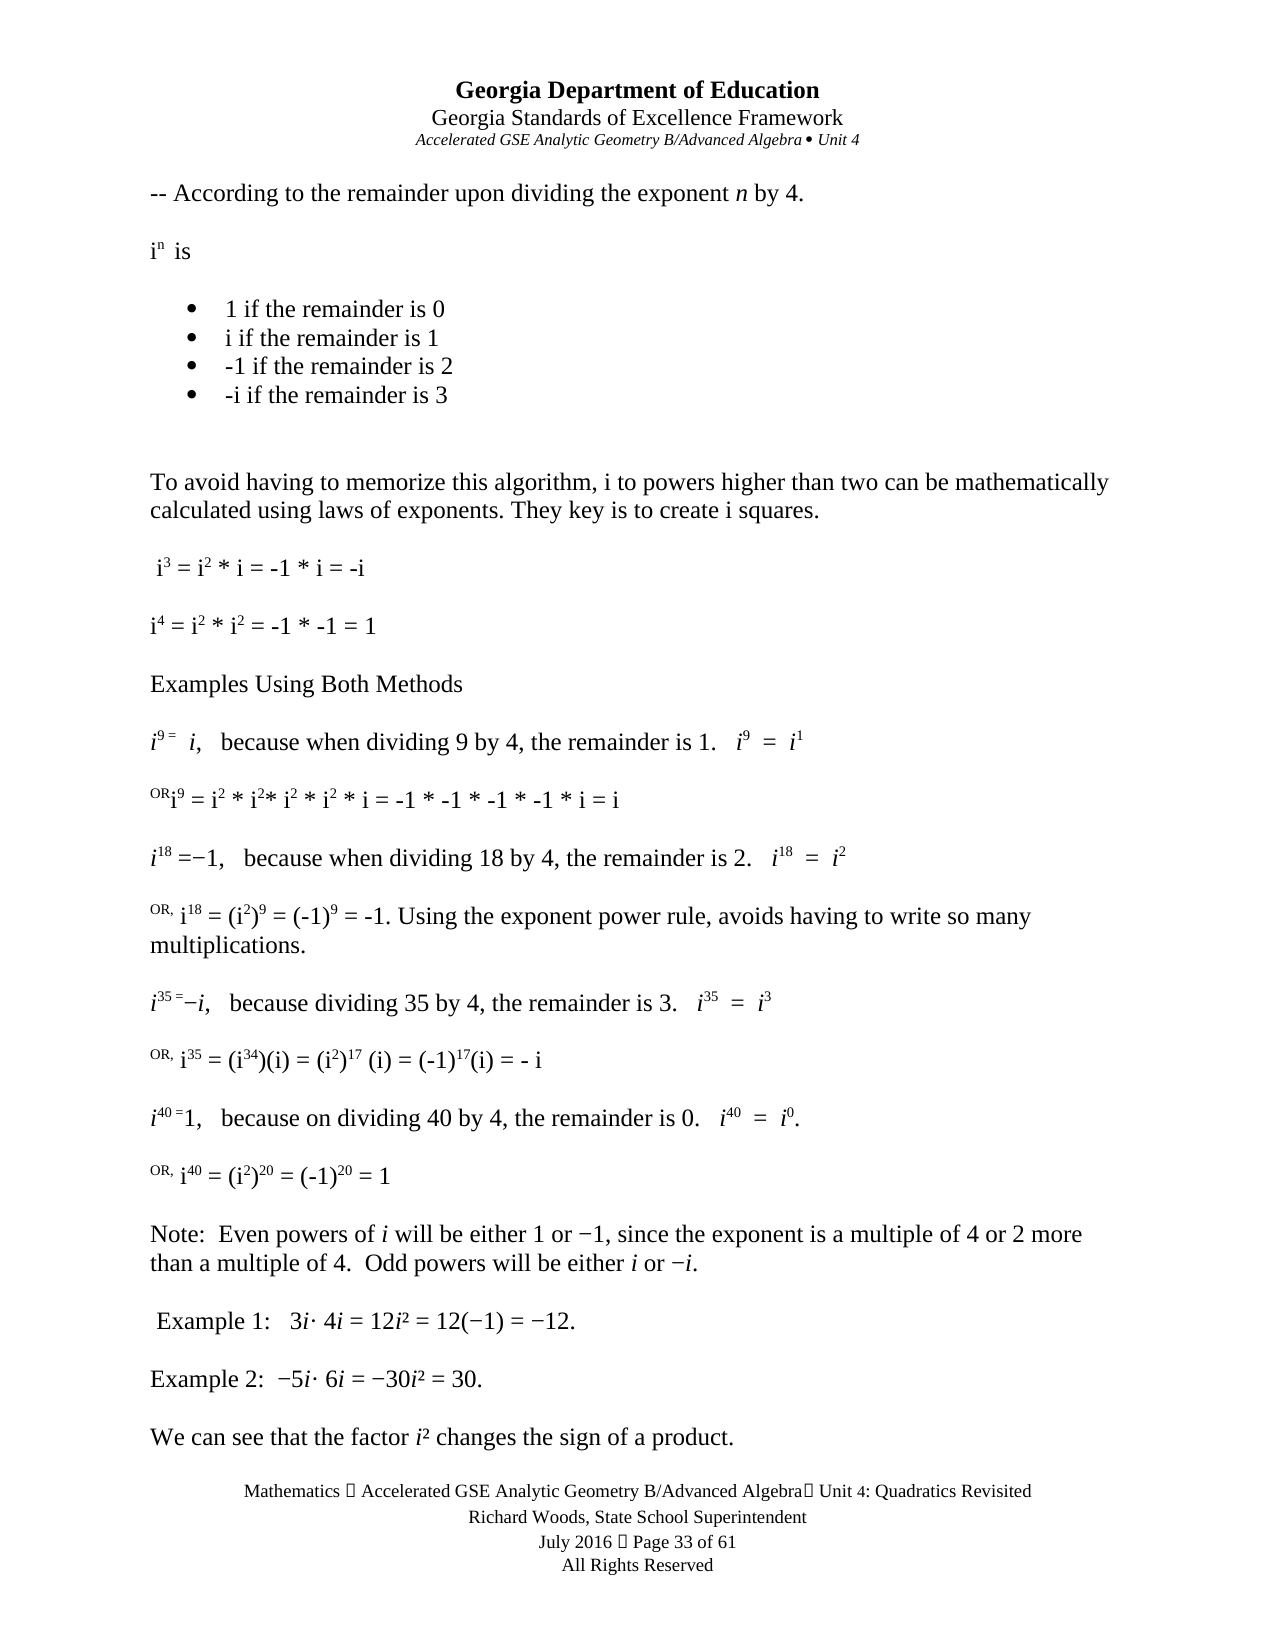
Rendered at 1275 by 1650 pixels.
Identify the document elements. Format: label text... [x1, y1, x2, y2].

list -i if the remainder is 3 [187, 380, 1125, 409]
text Example 1: 3i· 4i = 12i² = 12(−1) = −12. [150, 1306, 1125, 1335]
list 1 if the remainder is 0 [187, 294, 1125, 323]
list i if the remainder is 1 [187, 323, 1125, 351]
text -- According to the remainder upon dividing the exponent n by 4. [150, 178, 1125, 207]
text i9 = i, because when dividing 9 by 4, the remainder is 1. i9 = i1 [150, 727, 1125, 756]
text We can see that the factor i² changes the sign of a product. [150, 1422, 1125, 1451]
text i4 = i2 * i2 = -1 * -1 = 1 [150, 611, 1125, 640]
text i40 =1, because on dividing 40 by 4, the remainder is 0. i40 = i0. [150, 1103, 1125, 1132]
text Example 2: −5i· 6i = −30i² = 30. [150, 1364, 1125, 1393]
text OR, i35 = (i34)(i) = (i2)17 (i) = (-1)17(i) = - i [150, 1046, 1125, 1074]
text To avoid having to memorize this algorithm, i to powers higher than two can be mathematically calculated using laws of exponents. They key is to create i squares. [150, 467, 1125, 524]
text i3 = i2 * i = -1 * i = -i [150, 553, 1125, 582]
text ORi9 = i2 * i2* i2 * i2 * i = -1 * -1 * -1 * -1 * i = i [150, 785, 1125, 814]
text in is [150, 236, 1125, 265]
text OR, i40 = (i2)20 = (-1)20 = 1 [150, 1161, 1125, 1190]
text Note: Even powers of i will be either 1 or −1, since the exponent is a multiple of 4 or 2 more than a multiple of 4. Odd powers will be either i or −i. [150, 1219, 1125, 1277]
text i35 =−i, because dividing 35 by 4, the remainder is 3. i35 = i3 [150, 988, 1125, 1016]
text OR, i18 = (i2)9 = (-1)9 = -1. Using the exponent power rule, avoids having to write so many multiplications. [150, 901, 1125, 958]
text Examples Using Both Methods [150, 669, 1125, 698]
list -1 if the remainder is 2 [187, 351, 1125, 380]
text i18 =−1, because when dividing 18 by 4, the remainder is 2. i18 = i2 [150, 843, 1125, 872]
